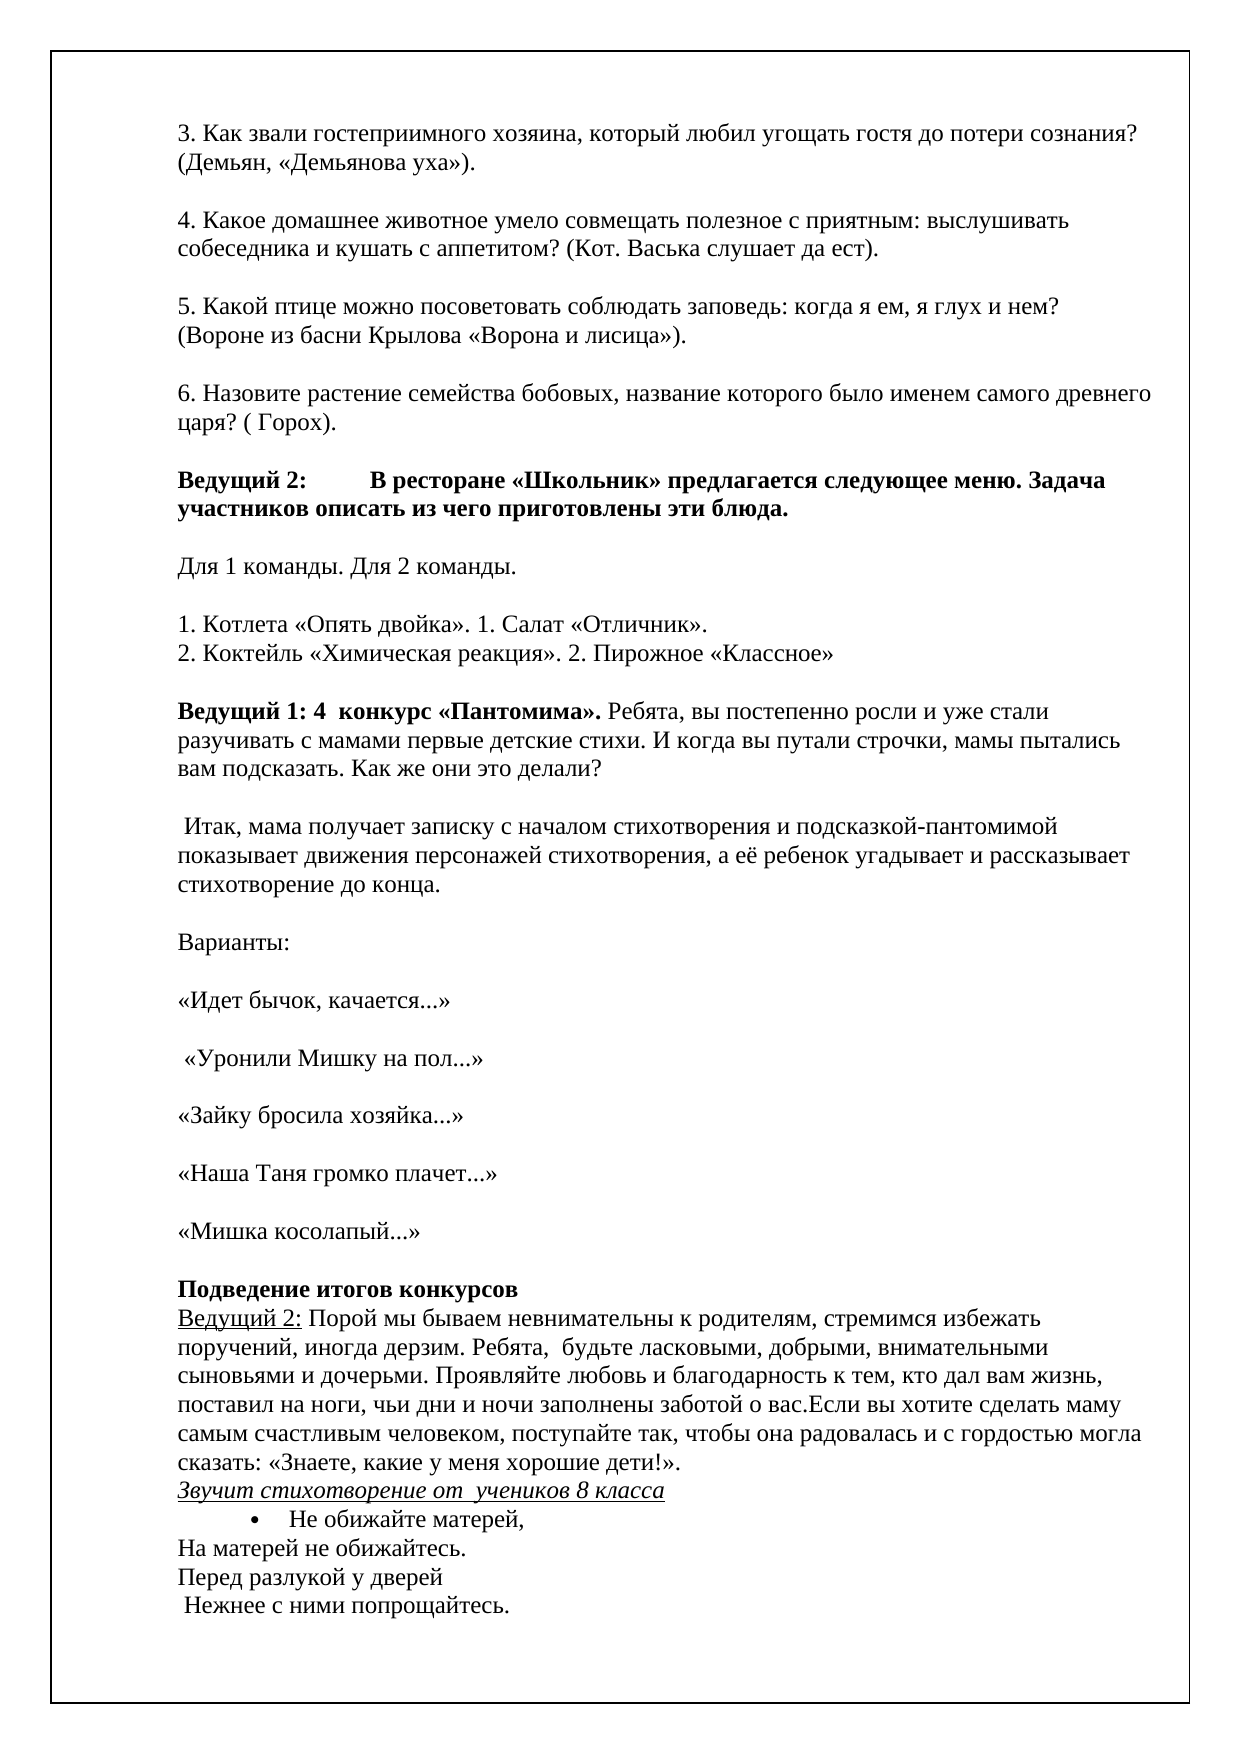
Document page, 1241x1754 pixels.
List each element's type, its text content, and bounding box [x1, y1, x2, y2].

text Ведущий 2: Порой мы бываем невнимательны к родителям, стремимся избежать поручений, иногда дерзим. Ребята, будьте ласковыми, добрыми, внимательными сыновьями и дочерьми. Проявляйте любовь и благодарность к тем, кто дал вам жизнь, поставил на ноги, чьи дни и ночи заполнены заботой о вас.Если вы хотите сделать маму самым счастливым человеком, поступайте так, чтобы она радовалась и с гордостью могла сказать: «Знаете, какие у меня хорошие дети!». [177, 1303, 1152, 1476]
text «Уронили Мишку на пол...» [177, 1043, 1152, 1071]
text Подведение итогов конкурсов [177, 1274, 1152, 1303]
text Звучит стихотворение от учеников 8 класса [177, 1476, 1152, 1504]
text 2. Коктейль «Химическая реакция». 2. Пирожное «Классное» [177, 638, 1152, 667]
text Варианты: [177, 927, 1152, 956]
text «Идет бычок, качается...» [177, 985, 1152, 1013]
text «Мишка косолапый...» [177, 1216, 1152, 1245]
text 4. Какое домашнее животное умело совмещать полезное с приятным: выслушивать собеседника и кушать с аппетитом? (Кот. Васька слушает да ест). [177, 205, 1152, 262]
text Для 1 команды. Для 2 команды. [177, 551, 1152, 580]
text 3. Как звали гостеприимного хозяина, который любил угощать гостя до потери сознания? (Демьян, «Демьянова уха»). [177, 118, 1152, 176]
text «Наша Таня громко плачет...» [177, 1158, 1152, 1187]
text «Зайку бросила хозяйка...» [177, 1101, 1152, 1129]
list Не обижайте матерей, [251, 1504, 1152, 1533]
text Перед разлукой у дверей [177, 1562, 1152, 1591]
text Нежнее с ними попрощайтесь. [177, 1591, 1152, 1619]
text 5. Какой птице можно посоветовать соблюдать заповедь: когда я ем, я глух и нем? (Вороне из басни Крылова «Ворона и лисица»). [177, 291, 1152, 349]
text Итак, мама получает записку с началом стихотворения и подсказкой-пантомимой показывает движения персонажей стихотворения, а её ребенок угадывает и рассказывает стихотворение до конца. [177, 811, 1152, 898]
text 1. Котлета «Опять двойка». 1. Салат «Отличник». [177, 609, 1152, 638]
text 6. Назовите растение семейства бобовых, название которого было именем самого древнего царя? ( Горох). [177, 378, 1152, 436]
text Ведущий 1: 4 конкурс «Пантомима». Ребята, вы постепенно росли и уже стали разучивать с мамами первые детские стихи. И когда вы путали строчки, мамы пытались вам подсказать. Как же они это делали? [177, 696, 1152, 782]
text Ведущий 2: В ресторане «Школьник» предлагается следующее меню. Задача участников описать из чего приготовлены эти блюда. [177, 465, 1152, 522]
text На матерей не обижайтесь. [177, 1533, 1152, 1562]
